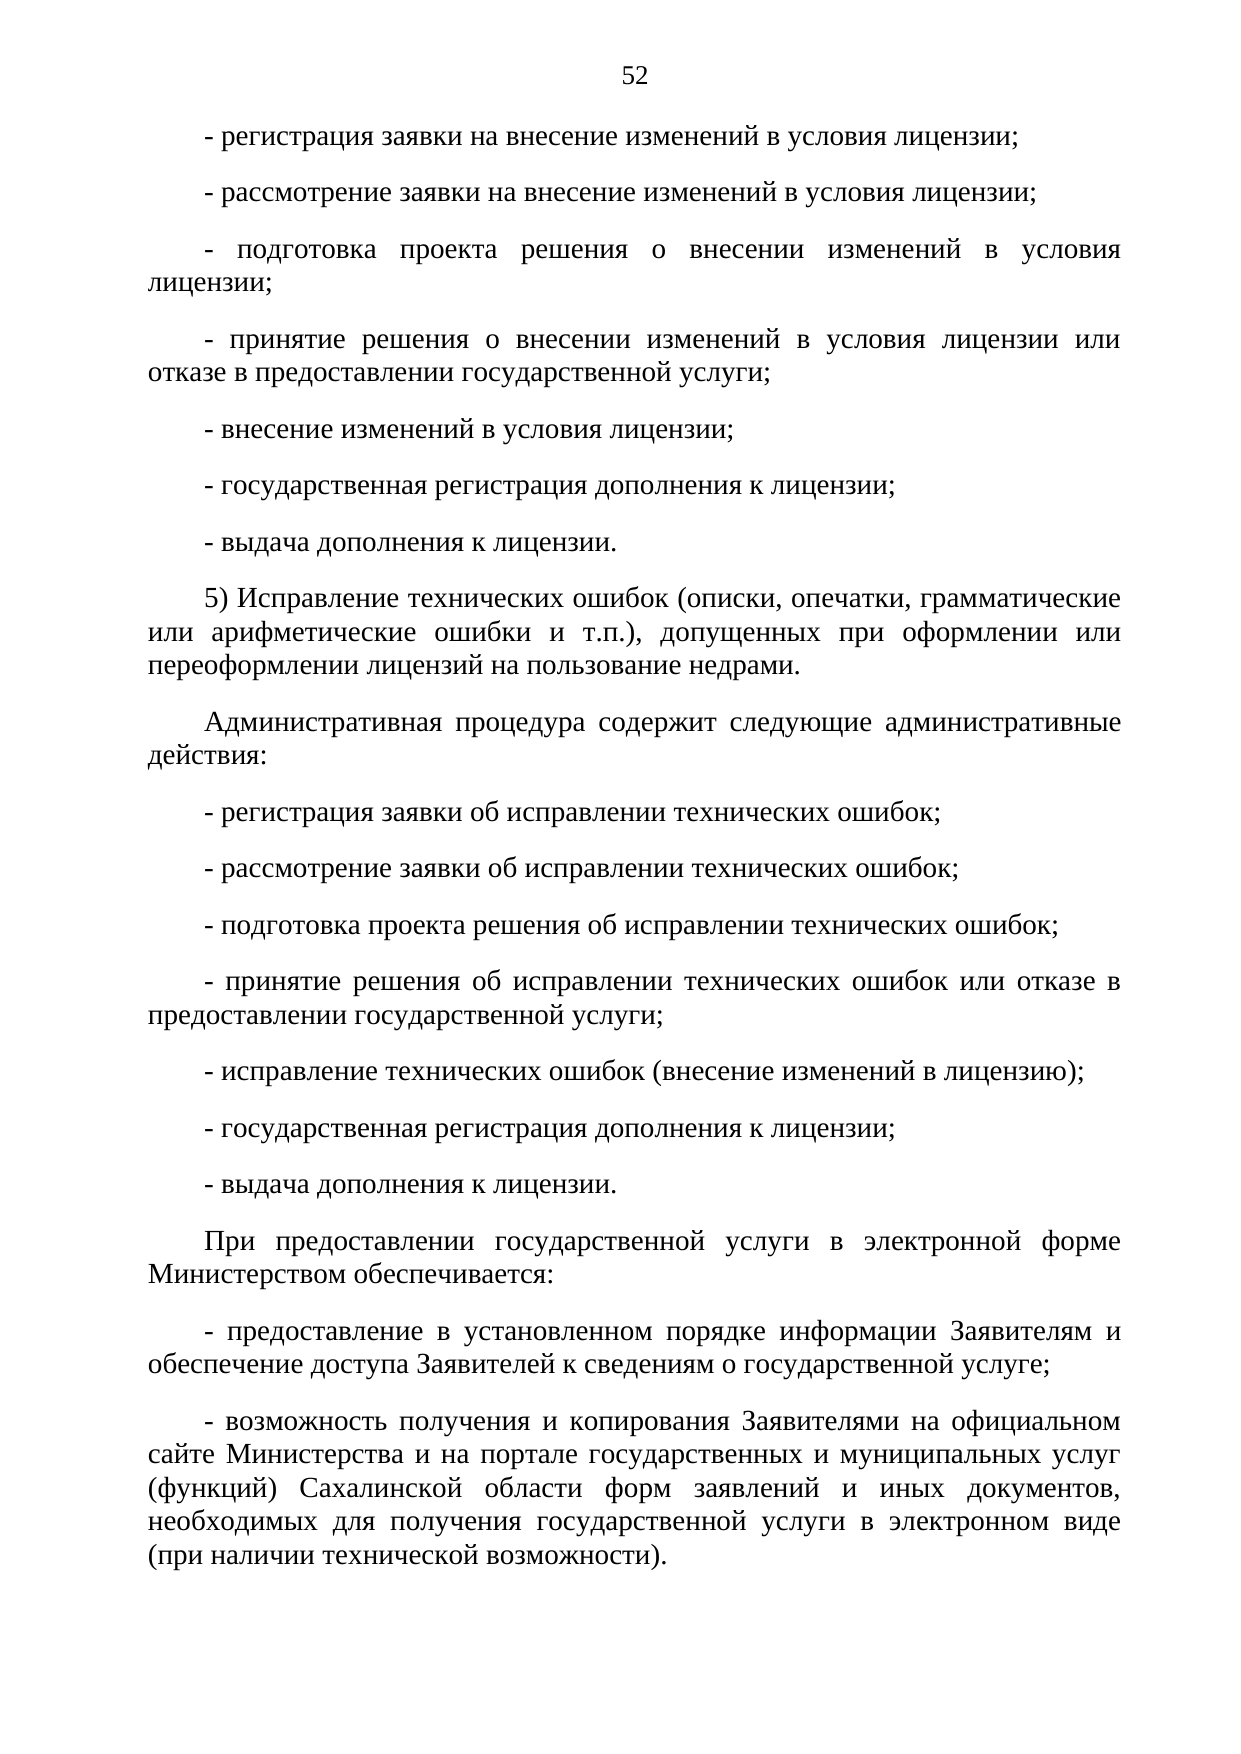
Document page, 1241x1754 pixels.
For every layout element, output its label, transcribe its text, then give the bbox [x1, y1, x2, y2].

text Административная процедура содержит следующие административные действия: [148, 704, 1122, 771]
text - рассмотрение заявки об исправлении технических ошибок; [148, 850, 1122, 884]
text - государственная регистрация дополнения к лицензии; [148, 1110, 1122, 1143]
text - возможность получения и копирования Заявителями на официальном сайте Министерства и на портале государственных и муниципальных услуг (функций) Сахалинской области форм заявлений и иных документов, необходимых для получения государственной услуги в электронном виде (при наличии технической возможности). [148, 1403, 1122, 1570]
text 5) Исправление технических ошибок (описки, опечатки, грамматические или арифметические ошибки и т.п.), допущенных при оформлении или переоформлении лицензий на пользование недрами. [148, 580, 1122, 681]
text - рассмотрение заявки на внесение изменений в условия лицензии; [148, 174, 1122, 208]
text - исправление технических ошибок (внесение изменений в лицензию); [148, 1053, 1122, 1087]
text - подготовка проекта решения о внесении изменений в условия лицензии; [148, 231, 1122, 298]
text - выдача дополнения к лицензии. [148, 524, 1122, 557]
text - подготовка проекта решения об исправлении технических ошибок; [148, 907, 1122, 940]
text - выдача дополнения к лицензии. [148, 1166, 1122, 1200]
text - регистрация заявки на внесение изменений в условия лицензии; [148, 118, 1122, 152]
text - принятие решения об исправлении технических ошибок или отказе в предоставлении государственной услуги; [148, 963, 1122, 1030]
text - принятие решения о внесении изменений в условия лицензии или отказе в предоставлении государственной услуги; [148, 321, 1122, 388]
text - внесение изменений в условия лицензии; [148, 411, 1122, 444]
text При предоставлении государственной услуги в электронной форме Министерством обеспечивается: [148, 1223, 1122, 1290]
text - регистрация заявки об исправлении технических ошибок; [148, 794, 1122, 827]
text - государственная регистрация дополнения к лицензии; [148, 467, 1122, 501]
text - предоставление в установленном порядке информации Заявителям и обеспечение доступа Заявителей к сведениям о государственной услуге; [148, 1313, 1122, 1380]
